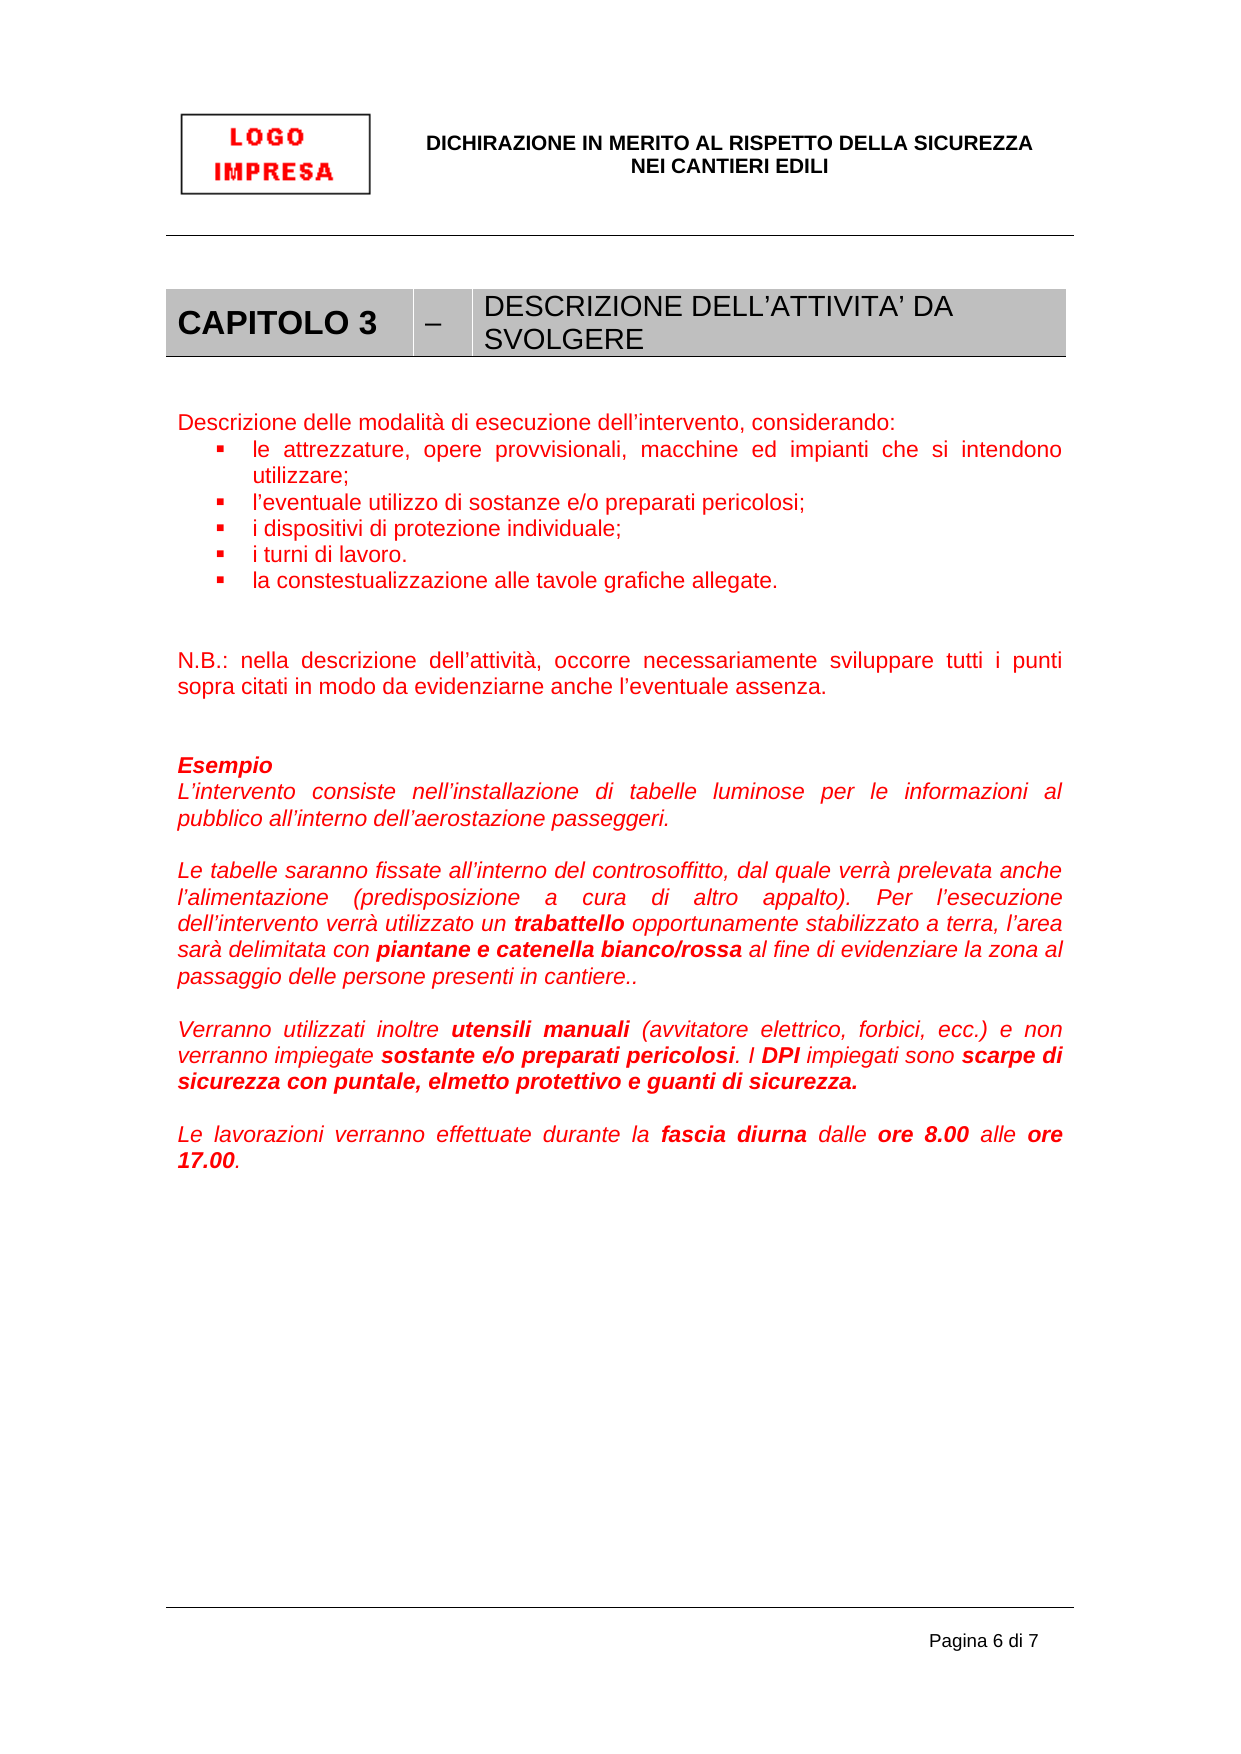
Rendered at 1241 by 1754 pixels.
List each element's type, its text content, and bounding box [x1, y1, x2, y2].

list l’eventuale utilizzo di sostanze e/o preparati pericolosi; [215, 488, 1063, 515]
list la constestualizzazione alle tavole grafiche allegate. [215, 567, 1063, 594]
text Verranno utilizzati inoltre utensili manuali (avvitatore elettrico, forbici, ecc.) e non verranno impiegate sostante e/o preparati pericolosi. I DPI impiegati sono scarpe di sicurezza con puntale, elmetto protettivo e guanti di sicurezza. [177, 1016, 1063, 1094]
text Esempio [177, 752, 1063, 778]
text Descrizione delle modalità di esecuzione dell’intervento, considerando: [177, 409, 1063, 436]
table_header – [414, 289, 472, 356]
text Le tabelle saranno fissate all’interno del controsoffitto, dal quale verrà prelevata anche l’alimentazione (predisposizione a cura di altro appalto). Per l’esecuzione dell’intervento verrà utilizzato un trabattello opportunamente stabilizzato a terra, l’area sarà delimitata con piantane e catenella bianco/rossa al fine di evidenziare la zona al passaggio delle persone presenti in cantiere.. [177, 857, 1063, 989]
picture [178, 111, 374, 198]
text L’intervento consiste nell’installazione di tabelle luminose per le informazioni al pubblico all’interno dell’aerostazione passeggeri. [177, 778, 1063, 831]
list le attrezzature, opere provvisionali, macchine ed impianti che si intendono utilizzare; [215, 436, 1063, 488]
table_header DESCRIZIONE DELL’ATTIVITA’ DA SVOLGERE [473, 289, 1066, 356]
text Le lavorazioni verranno effettuate durante la fascia diurna dalle ore 8.00 alle ore 17.00. [177, 1121, 1063, 1174]
text N.B.: nella descrizione dell’attività, occorre necessariamente sviluppare tutti i punti sopra citati in modo da evidenziarne anche l’eventuale assenza. [177, 647, 1063, 699]
list i dispositivi di protezione individuale; [215, 515, 1063, 541]
table_header CAPITOLO 3 [166, 289, 413, 356]
list i turni di lavoro. [215, 541, 1063, 567]
